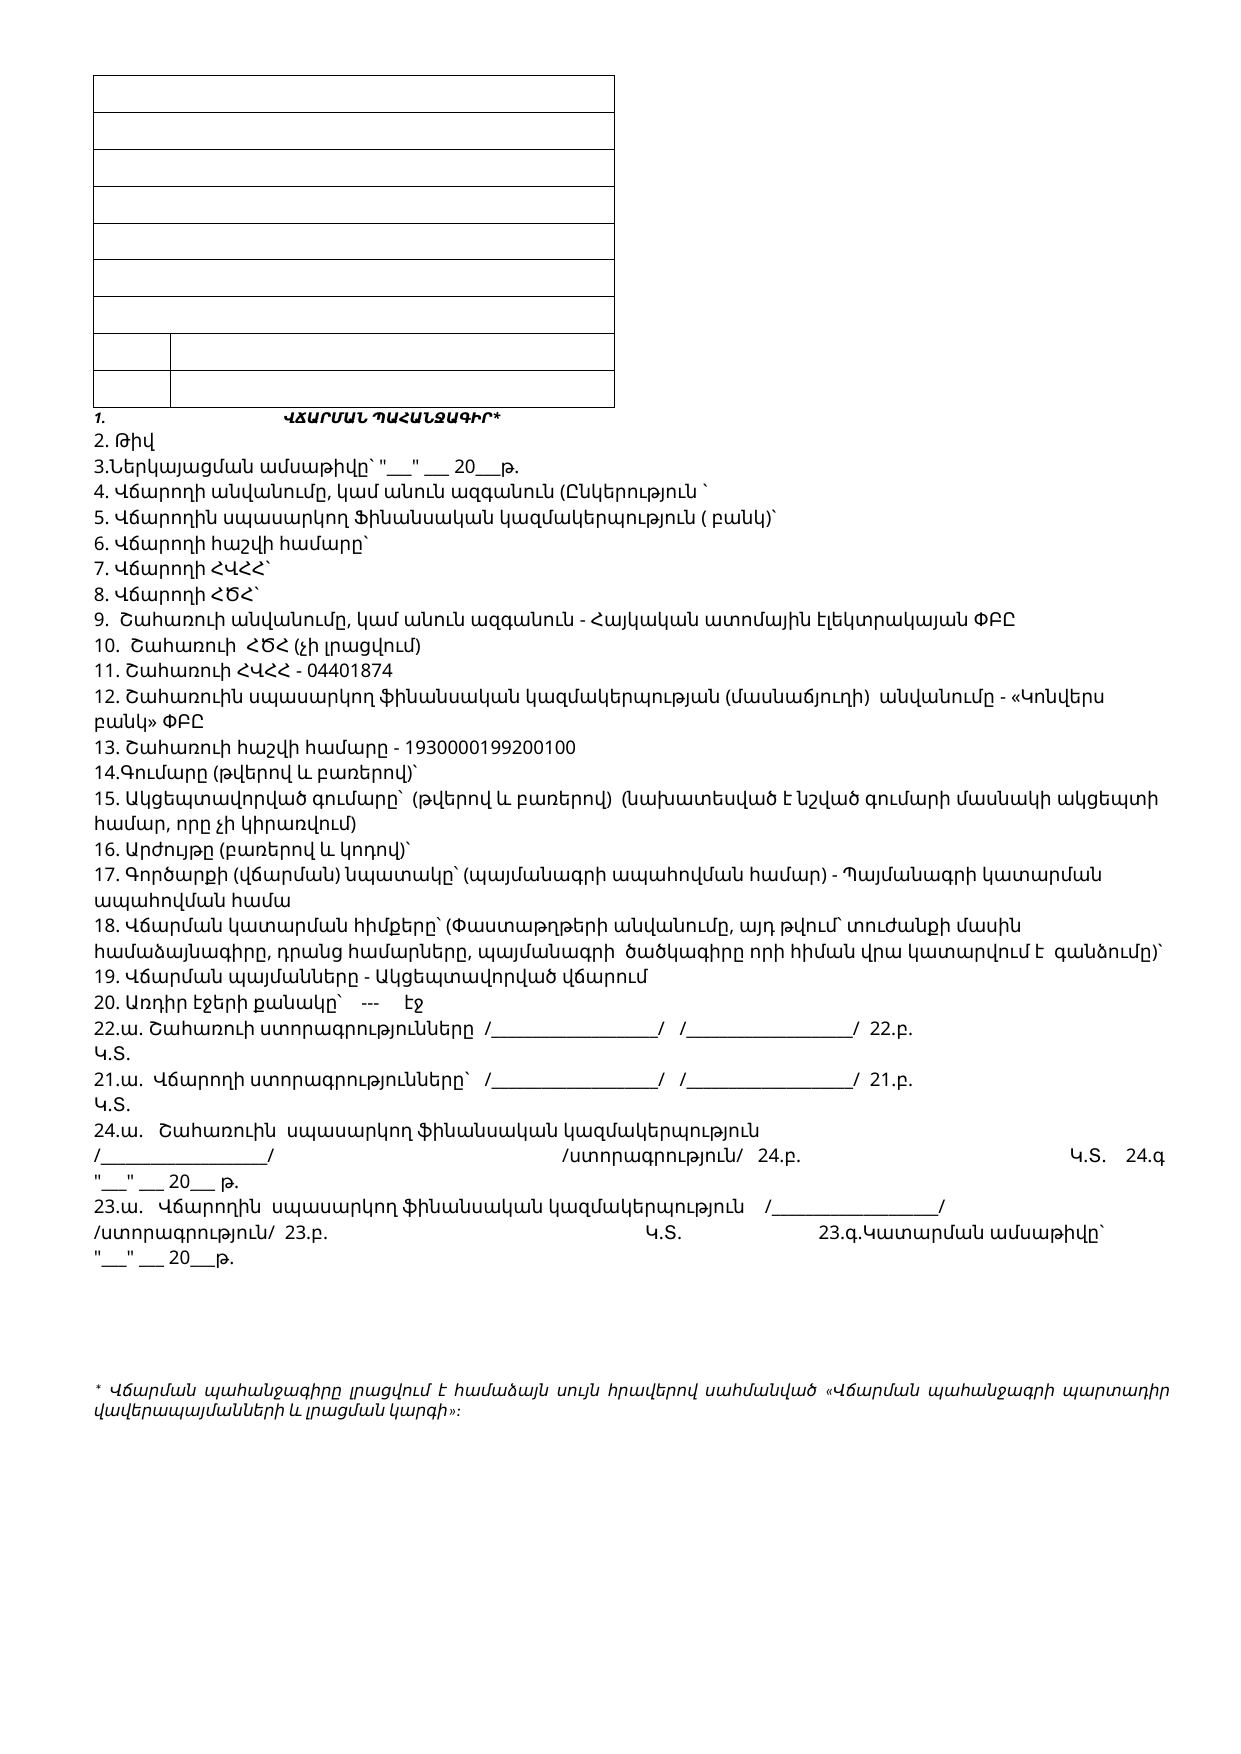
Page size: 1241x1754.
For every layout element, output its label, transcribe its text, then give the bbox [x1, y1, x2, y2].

text * Վճարման պահանջագիրը լրացվում է համաձայն սույն հրավերով սահմանված «Վճարման պահանջագրի պարտադիր վավերապայմանների և լրացման կարգի»: [94, 1380, 1171, 1421]
